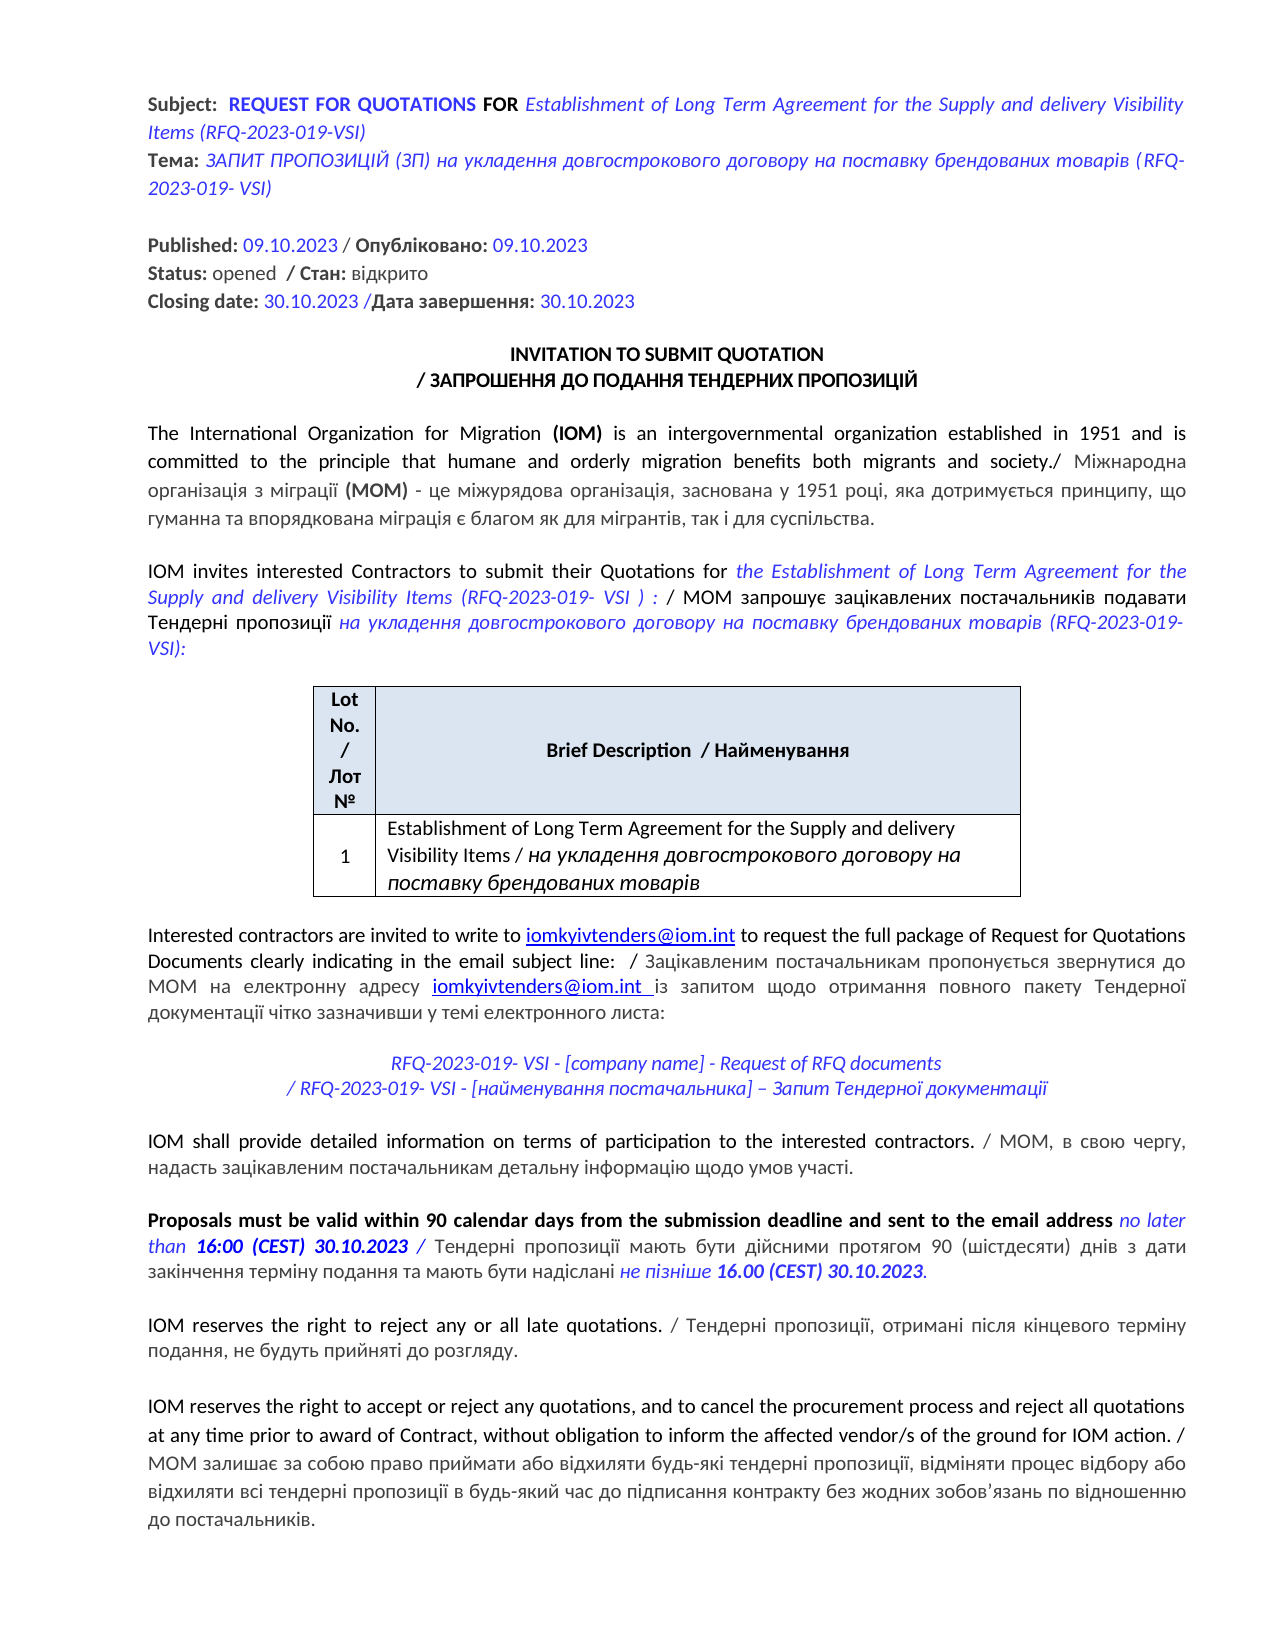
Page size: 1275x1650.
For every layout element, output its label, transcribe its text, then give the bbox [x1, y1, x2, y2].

text RFQ-2023-019- VSI - [company name] - Request of RFQ documents [148, 1050, 1186, 1075]
text IOM reserves the right to reject any or all late quotations. / Тендерні пропозиції, отримані після кінцевого терміну подання, не будуть прийняті до розгляду. [148, 1312, 1186, 1363]
text Status: opened / Стан: відкрито [148, 257, 1186, 285]
table_header Brief Description / Найменування [376, 687, 1020, 814]
text Interested contractors are invited to write to iomkyivtenders@iom.int to request the full package of Request for Quotations Documents clearly indicating in the email subject line: / Зацікавленим постачальникам пропонується звернутися до МОМ на електронну адресу iomkyivtenders@iom.int із запитом щодо отримання повного пакету Тендерної документації чітко зазначивши у темі електронного листа: [148, 923, 1186, 1024]
text INVITATION TO SUBMIT QUOTATION [148, 342, 1186, 367]
table_cell 1 [314, 815, 375, 896]
table_cell Establishment of Long Term Agreement for the Supply and delivery Visibility Items / на укладення довгострокового договору на поставку брендованих товарів [376, 815, 1020, 896]
text Proposals must be valid within 90 calendar days from the submission deadline and sent to the email address no later than 16:00 (CEST) 30.10.2023 / Тендерні пропозиції мають бути дійсними протягом 90 (шістдесяти) днів з дати закінчення терміну подання та мають бути надіслані не пізніше 16.00 (CEST) 30.10.2023. [148, 1208, 1186, 1284]
text IOM shall provide detailed information on terms of participation to the interested contractors. / МОМ, в свою чергу, надасть зацікавленим постачальникам детальну інформацію щодо умов участі. [148, 1129, 1186, 1179]
table_header Lot No./ Лот № [314, 687, 375, 814]
text / RFQ-2023-019- VSI - [найменування постачальника] – Запит Тендерної документації [148, 1075, 1186, 1101]
text Closing date: 30.10.2023 /Дата завершення: 30.10.2023 [148, 285, 1186, 313]
text Published: 09.10.2023 / Опубліковано: 09.10.2023 [148, 229, 1186, 257]
text / ЗАПРОШЕННЯ ДО ПОДАННЯ ТЕНДЕРНИХ ПРОПОЗИЦІЙ [148, 367, 1186, 392]
text The International Organization for Migration (IOM) is an intergovernmental organization established in 1951 and is committed to the principle that humane and orderly migration benefits both migrants and society./ Міжнародна організація з міграції (МОМ) - це міжурядова організація, заснована у 1951 році, яка дотримується принципу, що гуманна та впорядкована міграція є благом як для мігрантів, так і для суспільства. [148, 418, 1186, 530]
text IOM invites interested Contractors to submit their Quotations for the Establishment of Long Term Agreement for the Supply and delivery Visibility Items (RFQ-2023-019- VSI ) : / МОМ запрошує зацікавлених постачальників подавати Тендерні пропозиції на укладення довгострокового договору на поставку брендованих товарів (RFQ-2023-019- VSI): [148, 558, 1186, 660]
text Тема: ЗАПИТ ПРОПОЗИЦІЙ (ЗП) на укладення довгострокового договору на поставку брендованих товарів (RFQ-2023-019- VSI) [148, 145, 1186, 201]
text IOM reserves the right to accept or reject any quotations, and to cancel the procurement process and reject all quotations at any time prior to award of Contract, without obligation to inform the affected vendor/s of the ground for IOM action. / МОМ залишає за собою право приймати або відхиляти будь-які тендерні пропозиції, відміняти процес відбору або відхиляти всі тендерні пропозиції в будь-який час до підписання контракту без жодних зобов’язань по відношенню до постачальників. [148, 1391, 1186, 1532]
text Subject: REQUEST FOR QUOTATIONS FOR Establishment of Long Term Agreement for the Supply and delivery Visibility Items (RFQ-2023-019-VSI) [148, 88, 1186, 145]
